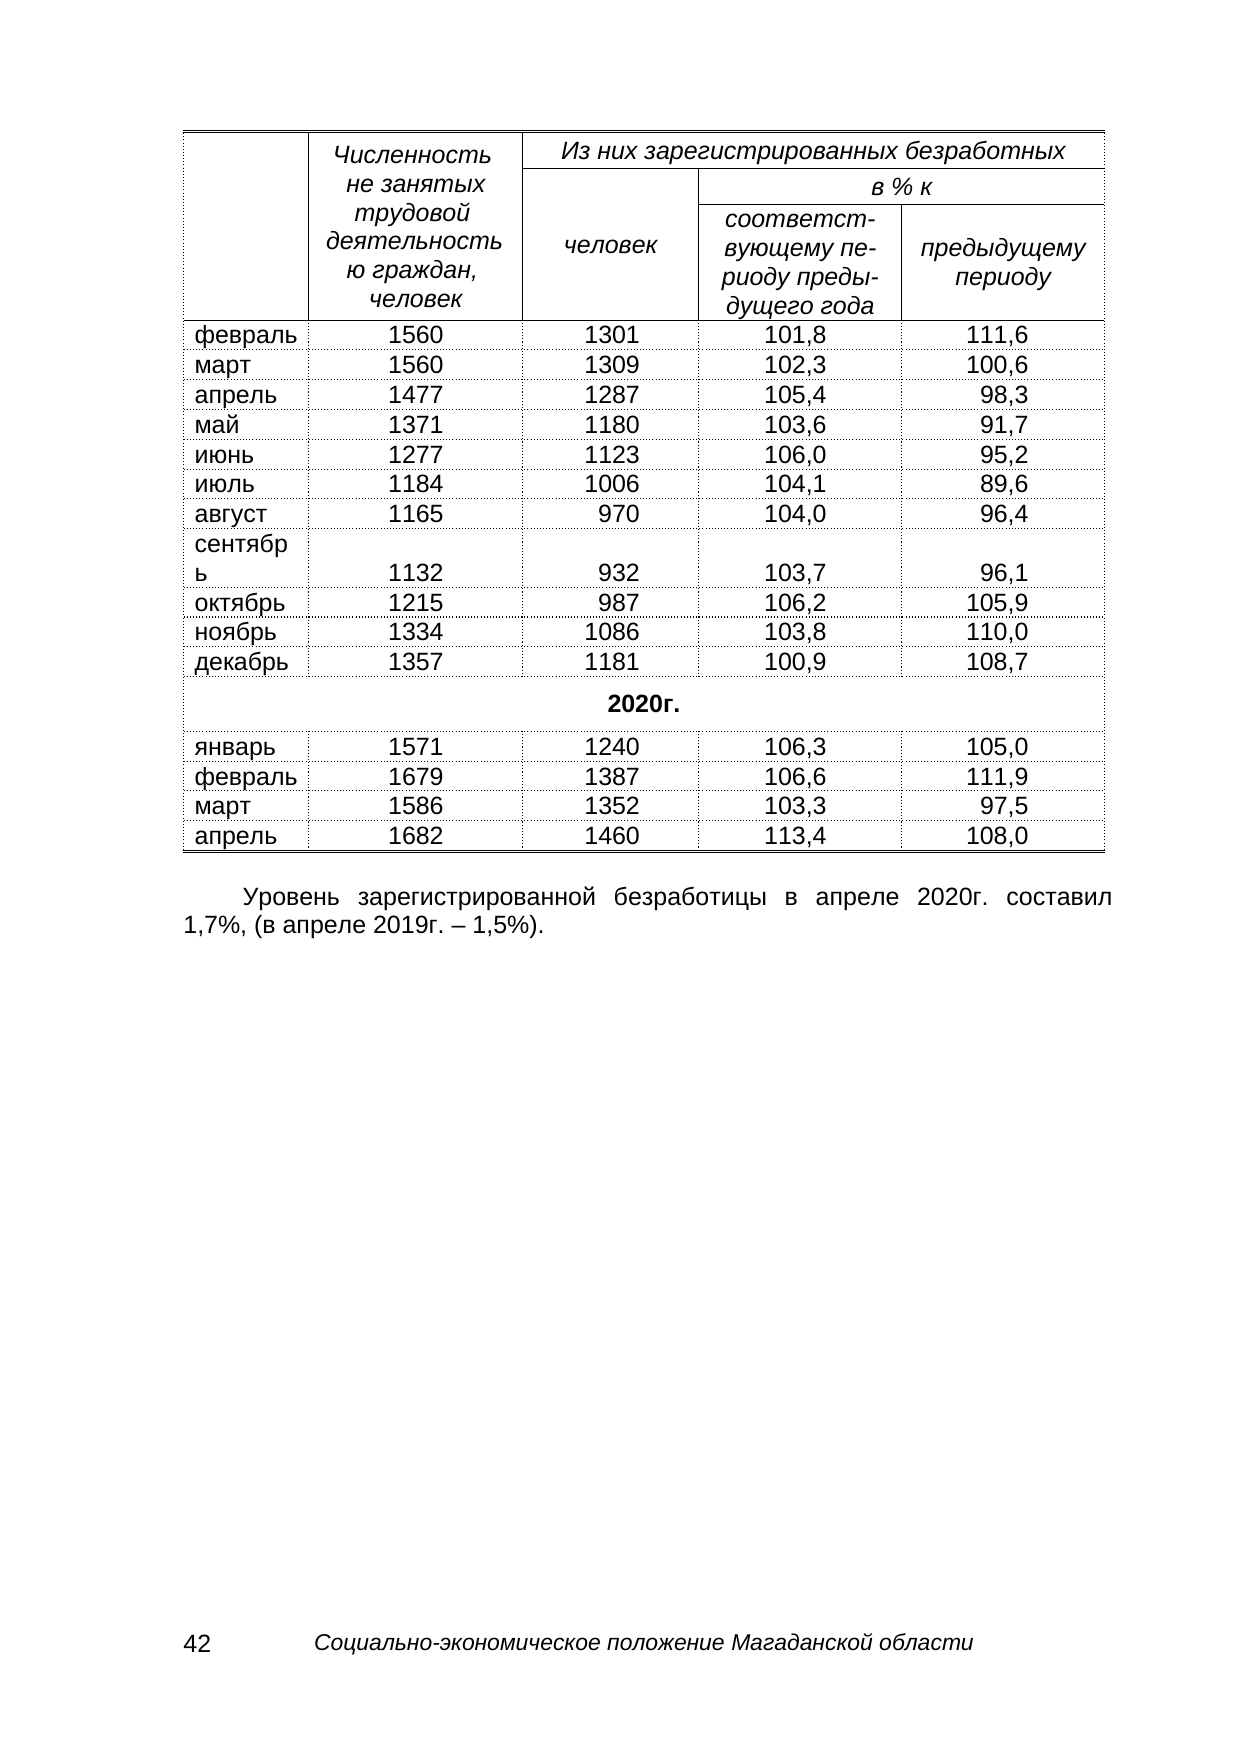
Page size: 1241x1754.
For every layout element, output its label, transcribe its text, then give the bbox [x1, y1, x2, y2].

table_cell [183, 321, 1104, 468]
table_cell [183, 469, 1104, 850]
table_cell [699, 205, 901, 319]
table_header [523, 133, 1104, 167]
text Уровень зарегистрированной безработицы в апреле 2020г. составил 1,7%, (в апреле 2019г. – 1,5%). [183, 882, 1113, 939]
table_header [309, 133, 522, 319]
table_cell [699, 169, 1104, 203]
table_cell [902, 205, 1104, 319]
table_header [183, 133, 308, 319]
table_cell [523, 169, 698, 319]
